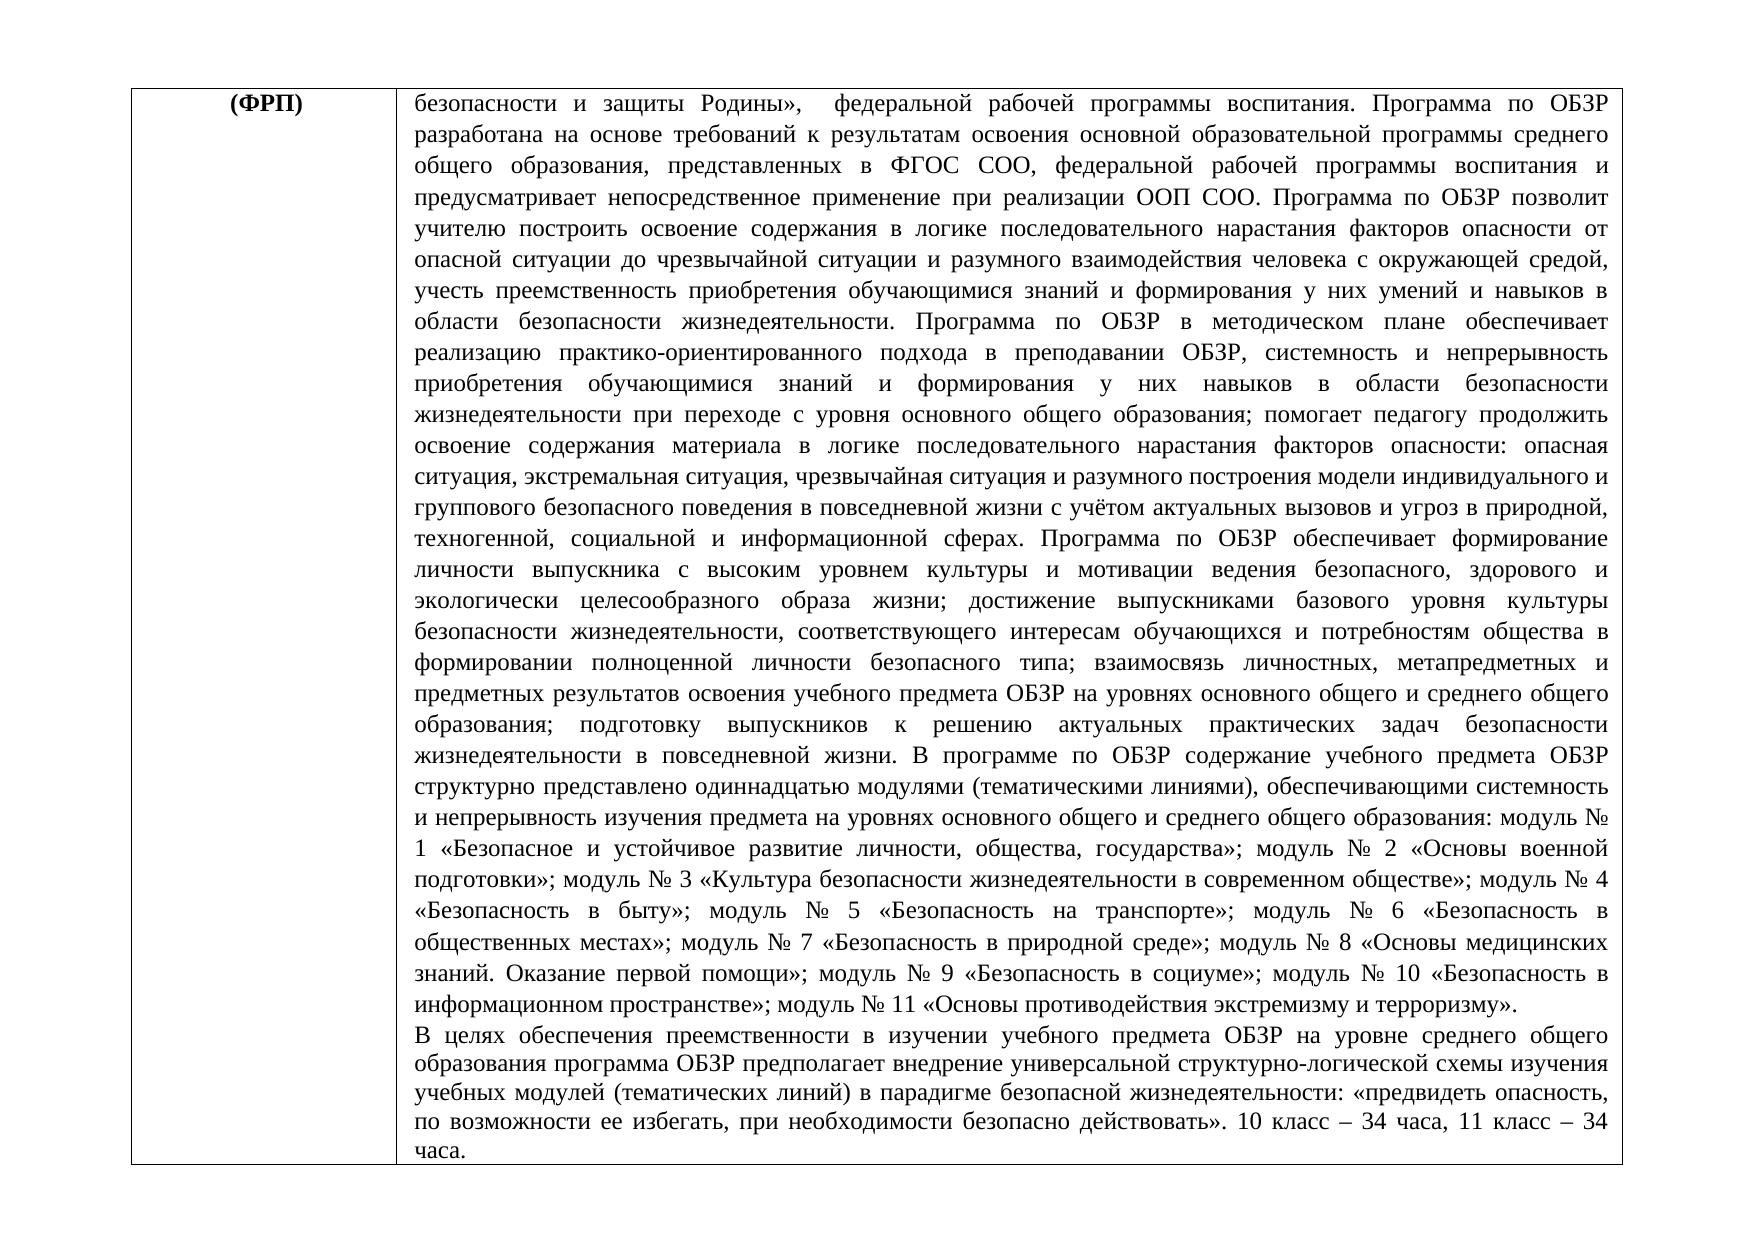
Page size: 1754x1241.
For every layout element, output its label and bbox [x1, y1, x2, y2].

table_cell [397, 89, 1622, 1163]
table_cell [132, 89, 396, 1163]
